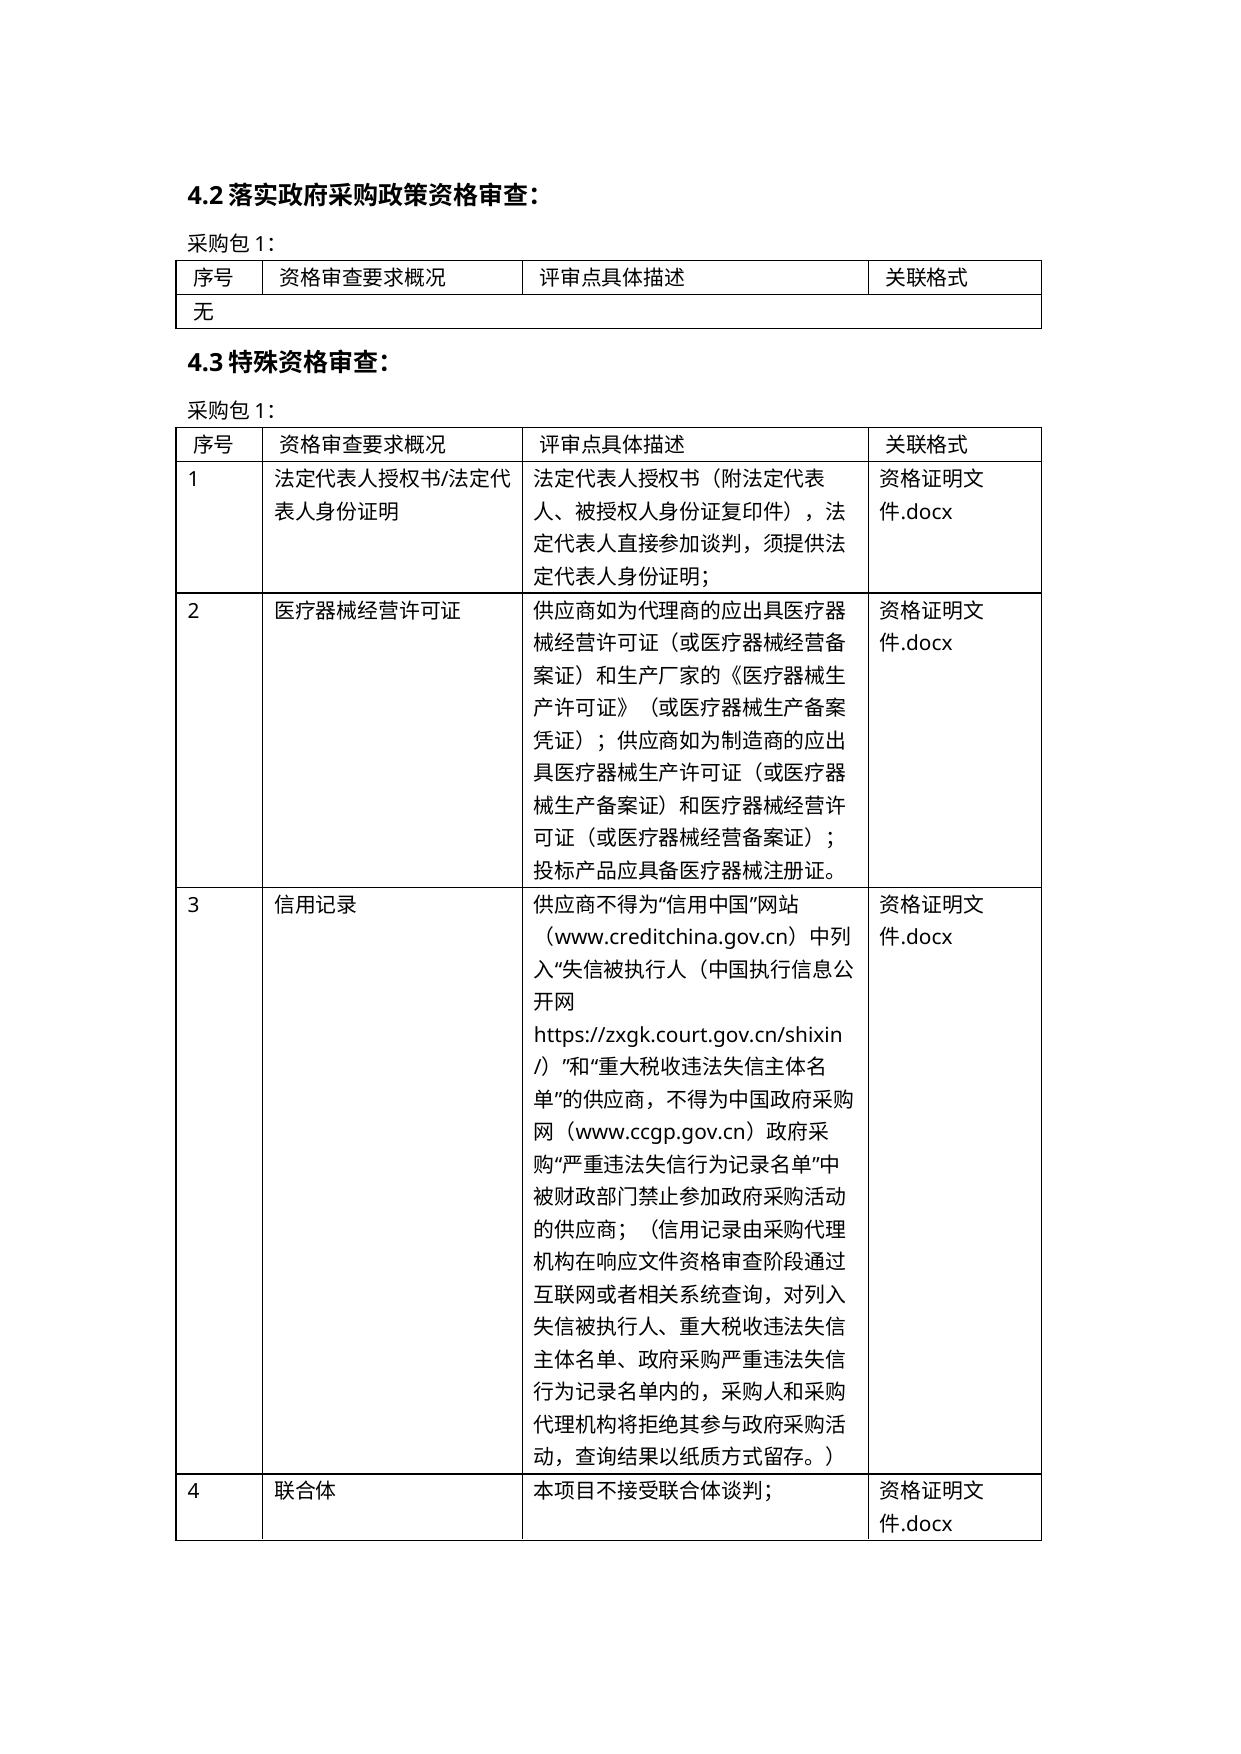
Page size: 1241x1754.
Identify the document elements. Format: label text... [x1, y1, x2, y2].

text 4.2落实政府采购政策资格审查： [187, 162, 1053, 227]
table_header 评审点具体描述 [523, 428, 868, 461]
table_cell 供应商如为代理商的应出具医疗器械经营许可证（或医疗器械经营备案证）和生产厂家的《医疗器械生产许可证》（或医疗器械生产备案凭证）；供应商如为制造商的应出具医疗器械生产许可证（或医疗器械生产备案证）和医疗器械经营许可证（或医疗器械经营备案证）；投标产品应具备医疗器械注册证。 [523, 594, 868, 886]
table_cell 资格证明文件.docx [869, 1475, 1041, 1539]
table_cell 联合体 [263, 1475, 522, 1539]
table_cell 资格证明文件.docx [869, 888, 1041, 1473]
table_cell 信用记录 [263, 888, 522, 1473]
table_cell 3 [177, 888, 262, 1473]
table_cell 供应商不得为“信用中国”网站（www.creditchina.gov.cn）中列入“失信被执行人（中国执行信息公开网 https://zxgk.court.gov.cn/shixin/）”和“重大税收违法失信主体名单”的供应商，不得为中国政府采购网（www.ccgp.gov.cn）政府采购“严重违法失信行为记录名单”中被财政部门禁止参加政府采购活动的供应商；（信用记录由采购代理机构在响应文件资格审查阶段通过互联网或者相关系统查询，对列入失信被执行人、重大税收违法失信主体名单、政府采购严重违法失信行为记录名单内的，采购人和采购代理机构将拒绝其参与政府采购活动，查询结果以纸质方式留存。） [523, 888, 868, 1473]
table_cell 4 [177, 1475, 262, 1539]
table_cell 资格证明文件.docx [869, 462, 1041, 592]
table_cell 无 [177, 295, 1041, 328]
table_cell 法定代表人授权书/法定代表人身份证明 [263, 462, 522, 592]
table_header 资格审查要求概况 [263, 261, 522, 293]
table_header 序号 [177, 261, 262, 293]
text 采购包1： [187, 394, 1053, 427]
table_cell 2 [177, 594, 262, 886]
table_cell 医疗器械经营许可证 [263, 594, 522, 886]
table_cell 1 [177, 462, 262, 592]
table_header 关联格式 [869, 428, 1041, 461]
table_header 评审点具体描述 [523, 261, 868, 293]
table_header 序号 [177, 428, 262, 461]
table_cell 本项目不接受联合体谈判； [523, 1475, 868, 1539]
table_cell 资格证明文件.docx [869, 594, 1041, 886]
text 采购包1： [187, 227, 1053, 259]
text 4.3特殊资格审查： [187, 329, 1053, 394]
table_header 关联格式 [869, 261, 1041, 293]
table_header 资格审查要求概况 [263, 428, 522, 461]
table_cell 法定代表人授权书（附法定代表人、被授权人身份证复印件），法定代表人直接参加谈判，须提供法定代表人身份证明； [523, 462, 868, 592]
